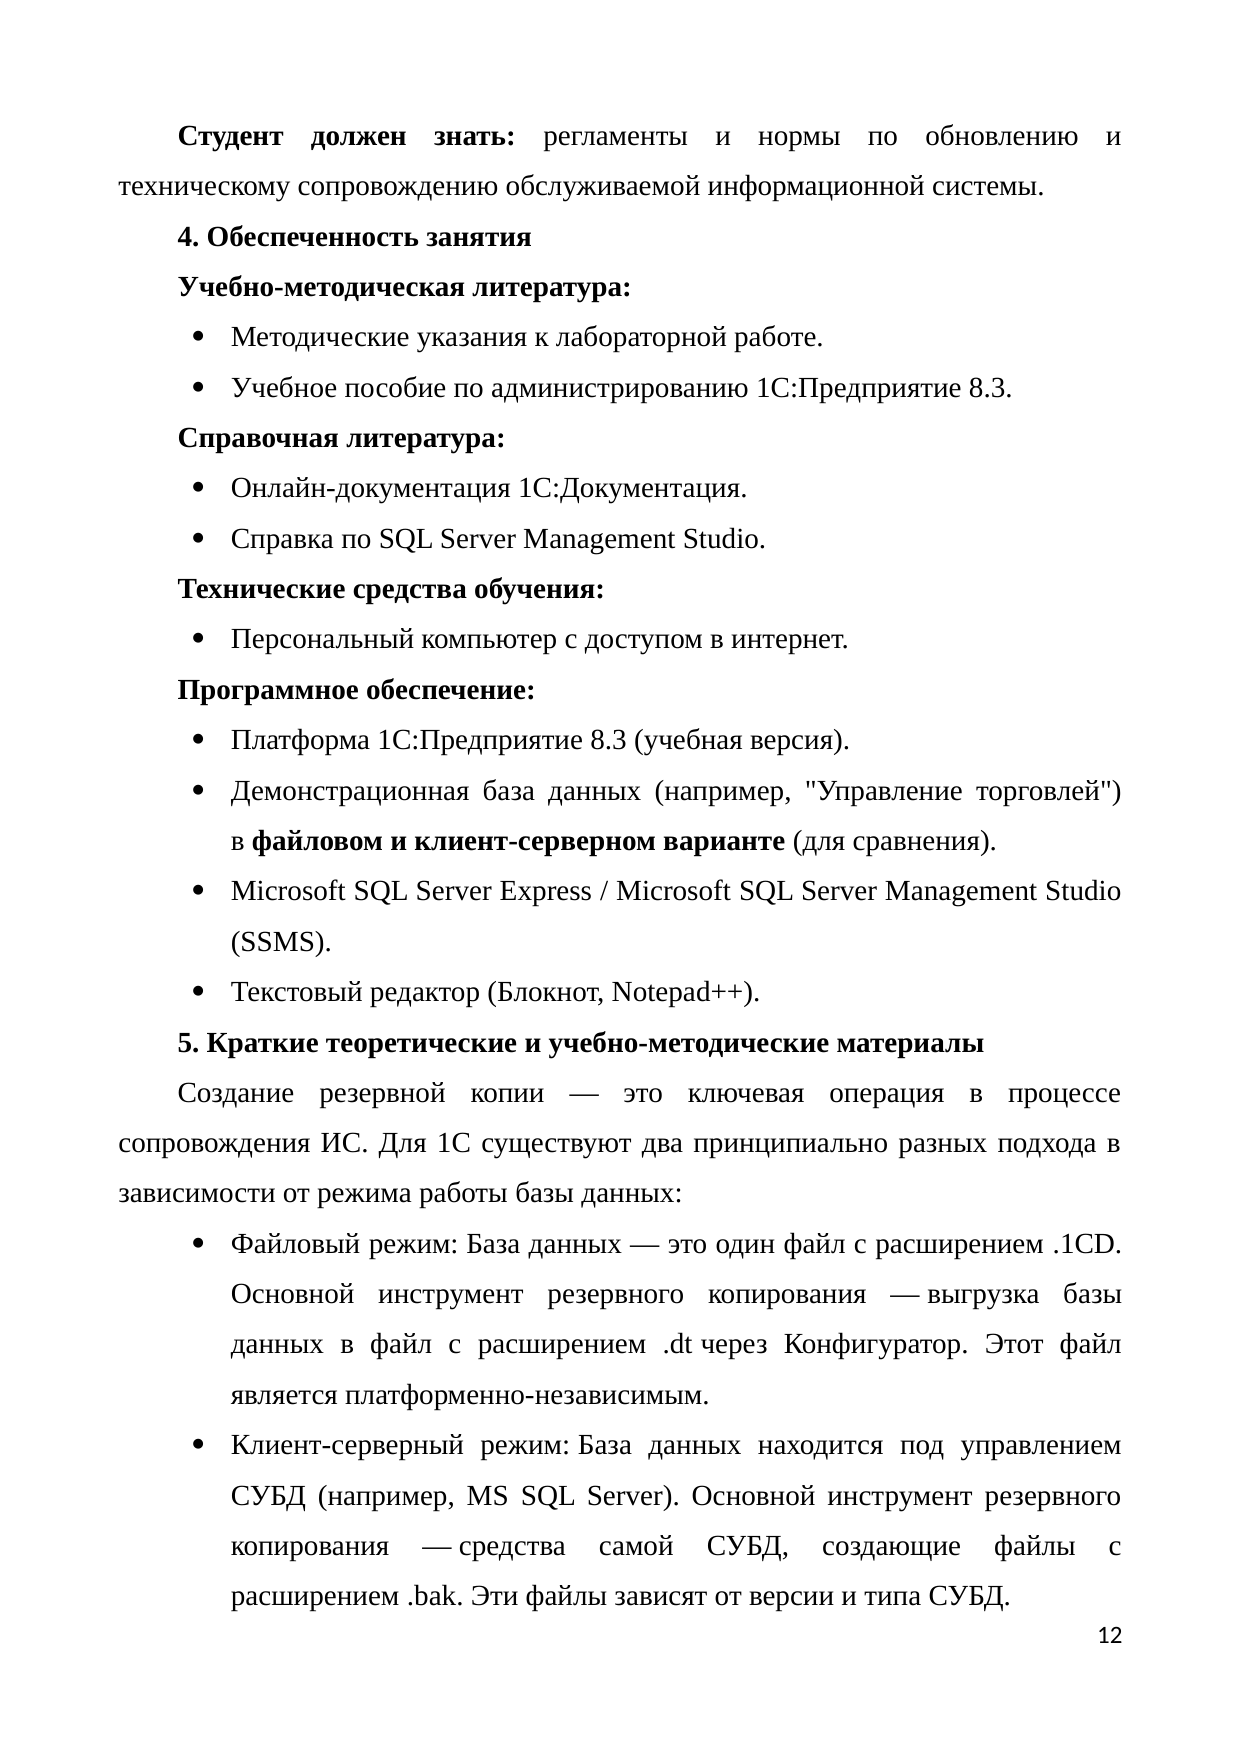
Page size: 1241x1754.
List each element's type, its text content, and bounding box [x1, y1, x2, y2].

list Онлайн-документация 1С:Документация. [193, 471, 1122, 504]
list Платформа 1С:Предприятие 8.3 (учебная версия). [193, 722, 1122, 756]
text 5. Краткие теоретические и учебно-методические материалы [118, 1025, 1122, 1058]
text Программное обеспечение: [177, 672, 1122, 706]
text Учебно-методическая литература: [177, 269, 1122, 303]
list Учебное пособие по администрированию 1С:Предприятие 8.3. [193, 370, 1122, 403]
list Методические указания к лабораторной работе. [193, 319, 1122, 353]
text Справочная литература: [177, 420, 1122, 454]
list Текстовый редактор (Блокнот, Notepad++). [193, 974, 1122, 1008]
list Microsoft SQL Server Express / Microsoft SQL Server Management Studio (SSMS). [193, 873, 1122, 957]
list Клиент-серверный режим: База данных находится под управлением СУБД (например, MS SQL Server). Основной инструмент резервного копирования — средства самой СУБД, создающие файлы с расширением .bak. Эти файлы зависят от версии и типа СУБД. [193, 1427, 1122, 1612]
list Справка по SQL Server Management Studio. [193, 521, 1122, 554]
text 4. Обеспеченность занятия [118, 219, 1122, 252]
text Технические средства обучения: [177, 571, 1122, 605]
list Демонстрационная база данных (например, "Управление торговлей") в файловом и клиент-серверном варианте (для сравнения). [193, 773, 1122, 857]
text Студент должен знать: регламенты и нормы по обновлению и техническому сопровождению обслуживаемой информационной системы. [118, 118, 1122, 202]
list Файловый режим: База данных — это один файл с расширением .1CD. Основной инструмент резервного копирования — выгрузка базы данных в файл с расширением .dt через Конфигуратор. Этот файл является платформенно-независимым. [193, 1226, 1122, 1411]
text Создание резервной копии — это ключевая операция в процессе сопровождения ИС. Для 1С существуют два принципиально разных подхода в зависимости от режима работы базы данных: [118, 1075, 1122, 1209]
list Персональный компьютер с доступом в интернет. [193, 622, 1122, 655]
